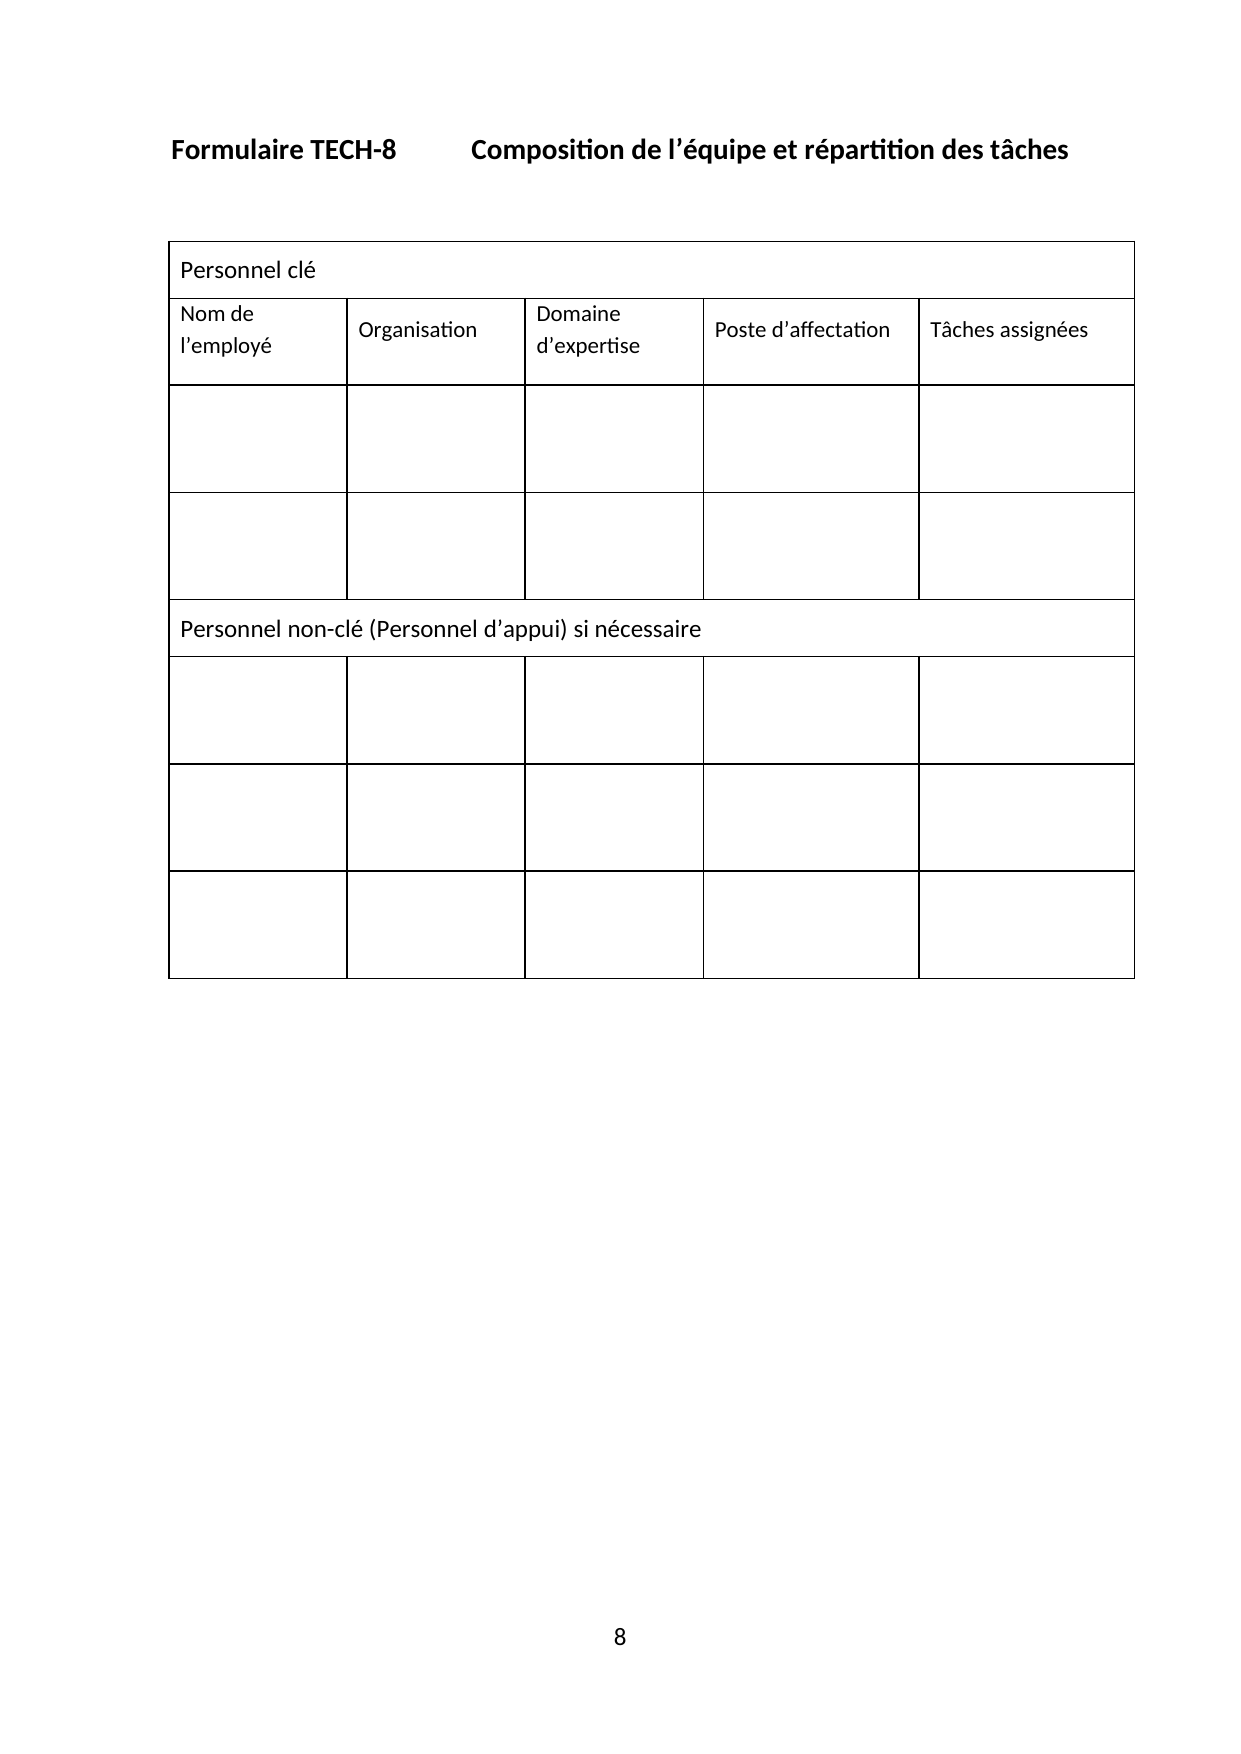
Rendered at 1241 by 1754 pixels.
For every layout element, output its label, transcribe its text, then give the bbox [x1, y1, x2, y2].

table_cell [526, 765, 703, 870]
table_cell [920, 765, 1134, 870]
table_cell Tâches assignées [920, 299, 1134, 384]
table_cell [170, 765, 346, 870]
table_cell [348, 765, 524, 870]
table_cell [704, 386, 918, 491]
table_cell Organisation [348, 299, 524, 384]
subtitle Formulaire TECH-8 Composition de l’équipe et répartition des tâches [148, 131, 1093, 166]
table_cell [704, 765, 918, 870]
table_cell [348, 493, 524, 599]
table_cell [920, 493, 1134, 599]
table_cell [348, 872, 524, 978]
table_cell [526, 872, 703, 978]
table_cell [704, 493, 918, 599]
table_cell [170, 657, 346, 763]
table_cell Poste d’affectation [704, 299, 918, 384]
table_cell [170, 872, 346, 978]
table_cell [170, 386, 346, 491]
table_cell [526, 493, 703, 599]
table_cell [920, 657, 1134, 763]
table_cell [170, 493, 346, 599]
table_cell [526, 657, 703, 763]
table_cell [348, 657, 524, 763]
table_cell [704, 657, 918, 763]
table_header Personnel clé [170, 242, 1134, 298]
table_cell Personnel non-clé (Personnel d’appui) si nécessaire [170, 600, 1134, 656]
table_cell [920, 386, 1134, 491]
table_cell Domaine d’expertise [526, 299, 703, 384]
table_cell Nom de l’employé [170, 299, 346, 384]
table_cell [348, 386, 524, 491]
table_cell [704, 872, 918, 978]
table_cell [526, 386, 703, 491]
table_cell [920, 872, 1134, 978]
